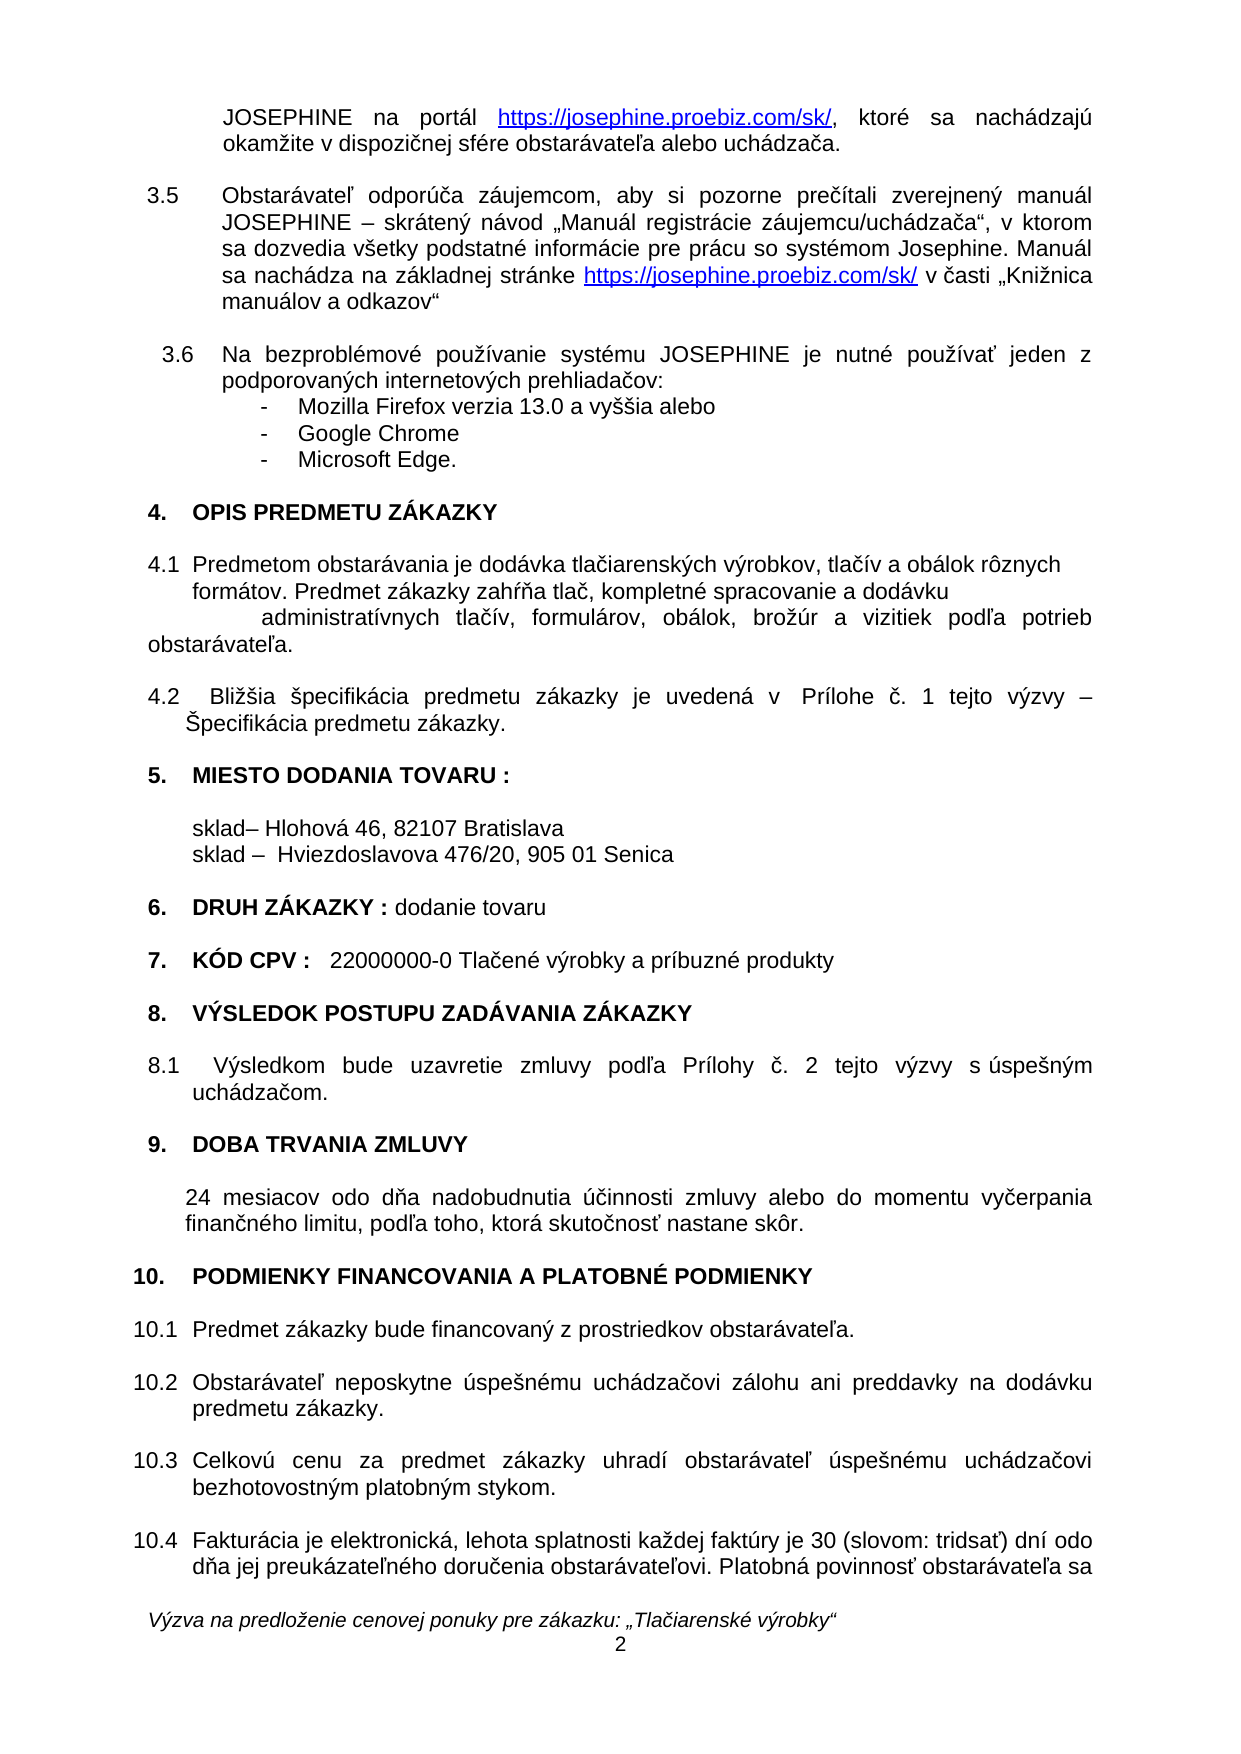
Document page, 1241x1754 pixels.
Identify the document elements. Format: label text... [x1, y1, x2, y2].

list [133, 1527, 1093, 1579]
list DOBA TRVANIA ZMLUVY [148, 1131, 1093, 1158]
list OPIS PREDMETU ZÁKAZKY [148, 499, 1093, 525]
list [148, 103, 1093, 156]
list VÝSLEDOK POSTUPU ZADÁVANIA ZÁKAZKY [148, 999, 1093, 1026]
list Celkovú cenu za predmet zákazky uhradí obstarávateľ úspešnému uchádzačovi bezhotovostným platobným stykom. [133, 1447, 1093, 1500]
text formátov. Predmet zákazky zahŕňa tlač, kompletné spracovanie a dodávku [148, 578, 1093, 604]
list Obstarávateľ neposkytne úspešnému uchádzačovi zálohu ani preddavky na dodávku predmetu zákazky. [133, 1368, 1093, 1421]
text 8.1 Výsledkom bude uzavretie zmluvy podľa Prílohy č. 2 tejto výzvy s úspešným uchádzačom. [148, 1052, 1093, 1105]
list sklad – Hviezdoslavova 476/20, 905 01 Senica [192, 841, 1093, 868]
list PODMIENKY FINANCOVANIA A PLATOBNÉ PODMIENKY [133, 1263, 1093, 1289]
list KÓD CPV : 22000000-0 Tlačené výrobky a príbuzné produkty [148, 947, 1093, 973]
list sklad– Hlohová 46, 82107 Bratislava [192, 815, 1093, 841]
list Predmet zákazky bude financovaný z prostriedkov obstarávateľa. [133, 1316, 1093, 1342]
list 24 mesiacov odo dňa nadobudnutia účinnosti zmluvy alebo do momentu vyčerpania finančného limitu, podľa toho, ktorá skutočnosť nastane skôr. [185, 1184, 1093, 1237]
text administratívnych tlačív, formulárov, obálok, brožúr a vizitiek podľa potrieb obstarávateľa. [148, 604, 1093, 657]
list Microsoft Edge. [260, 446, 1093, 472]
text 4.1 Predmetom obstarávania je dodávka tlačiarenských výrobkov, tlačív a obálok rôznych [148, 551, 1093, 578]
text 3.6 Na bezproblémové používanie systému JOSEPHINE je nutné používať jeden z podporovaných internetových prehliadačov: [148, 341, 1093, 393]
list Obstarávateľ odporúča záujemcom, aby si pozorne prečítali zverejnený manuál JOSEPHINE – skrátený návod „Manuál registrácie záujemcu/uchádzača“, v ktorom sa dozvedia všetky podstatné informácie pre prácu so systémom Josephine. Manuál sa nachádza na základnej stránke https://josephine.proebiz.com/sk/ v časti „Knižnica manuálov a odkazov“ [147, 182, 1093, 314]
list Google Chrome [260, 420, 1093, 446]
list MIESTO DODANIA TOVARU : [148, 762, 1093, 789]
list Mozilla Firefox verzia 13.0 a vyššia alebo [260, 393, 1093, 420]
text 4.2 Bližšia špecifikácia predmetu zákazky je uvedená v Prílohe č. 1 tejto výzvy – Špecifikácia predmetu zákazky. [148, 683, 1093, 736]
list DRUH ZÁKAZKY : dodanie tovaru [148, 894, 1093, 920]
